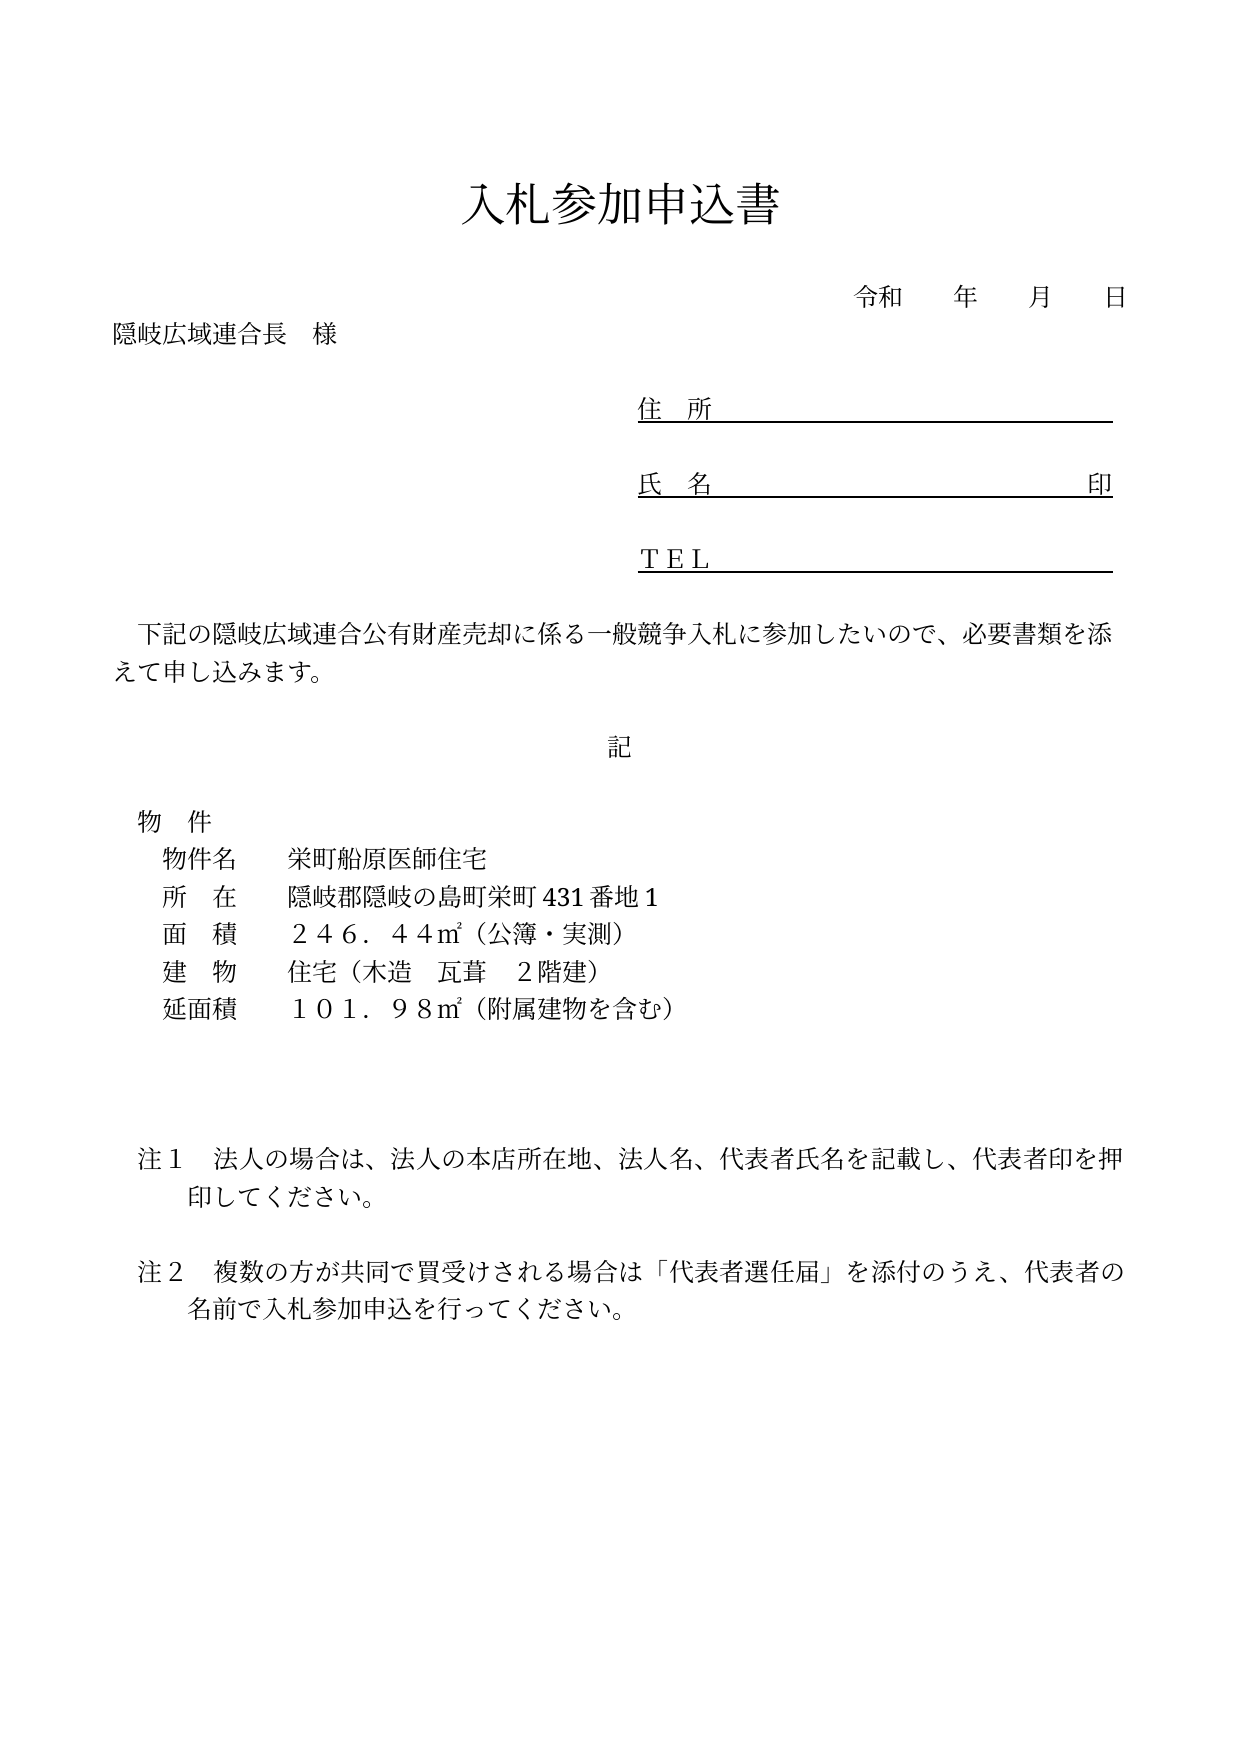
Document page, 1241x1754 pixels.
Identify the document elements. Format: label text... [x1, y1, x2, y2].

text 令和 年 月 日 [112, 277, 1128, 314]
text 物件名 栄町船原医師住宅 [112, 839, 1128, 877]
text ＴＥＬ [550, 539, 1128, 577]
text 注２ 複数の方が共同で買受けされる場合は「代表者選任届」を添付のうえ、代表者の名前で入札参加申込を行ってください。 [112, 1252, 1128, 1327]
text 隠岐広域連合長 様 [112, 314, 1128, 352]
text 注１ 法人の場合は、法人の本店所在地、法人名、代表者氏名を記載し、代表者印を押印してください。 [112, 1139, 1128, 1214]
text 住 所 [550, 389, 1128, 427]
text 延面積 １０１．９８㎡（附属建物を含む） [112, 989, 1128, 1027]
text 物 件 [112, 802, 1128, 839]
text 入札参加申込書 [112, 164, 1128, 239]
text 下記の隠岐広域連合公有財産売却に係る一般競争入札に参加したいので、必要書類を添えて申し込みます。 [112, 614, 1128, 689]
text 面 積 ２４６．４４㎡（公簿・実測） [112, 914, 1128, 952]
subtitle 記 [112, 727, 1128, 764]
text 所 在 隠岐郡隠岐の島町栄町431番地1 [112, 877, 1128, 914]
text 氏 名 印 [550, 464, 1128, 502]
text 建 物 住宅（木造 瓦葺 ２階建） [112, 952, 1128, 989]
